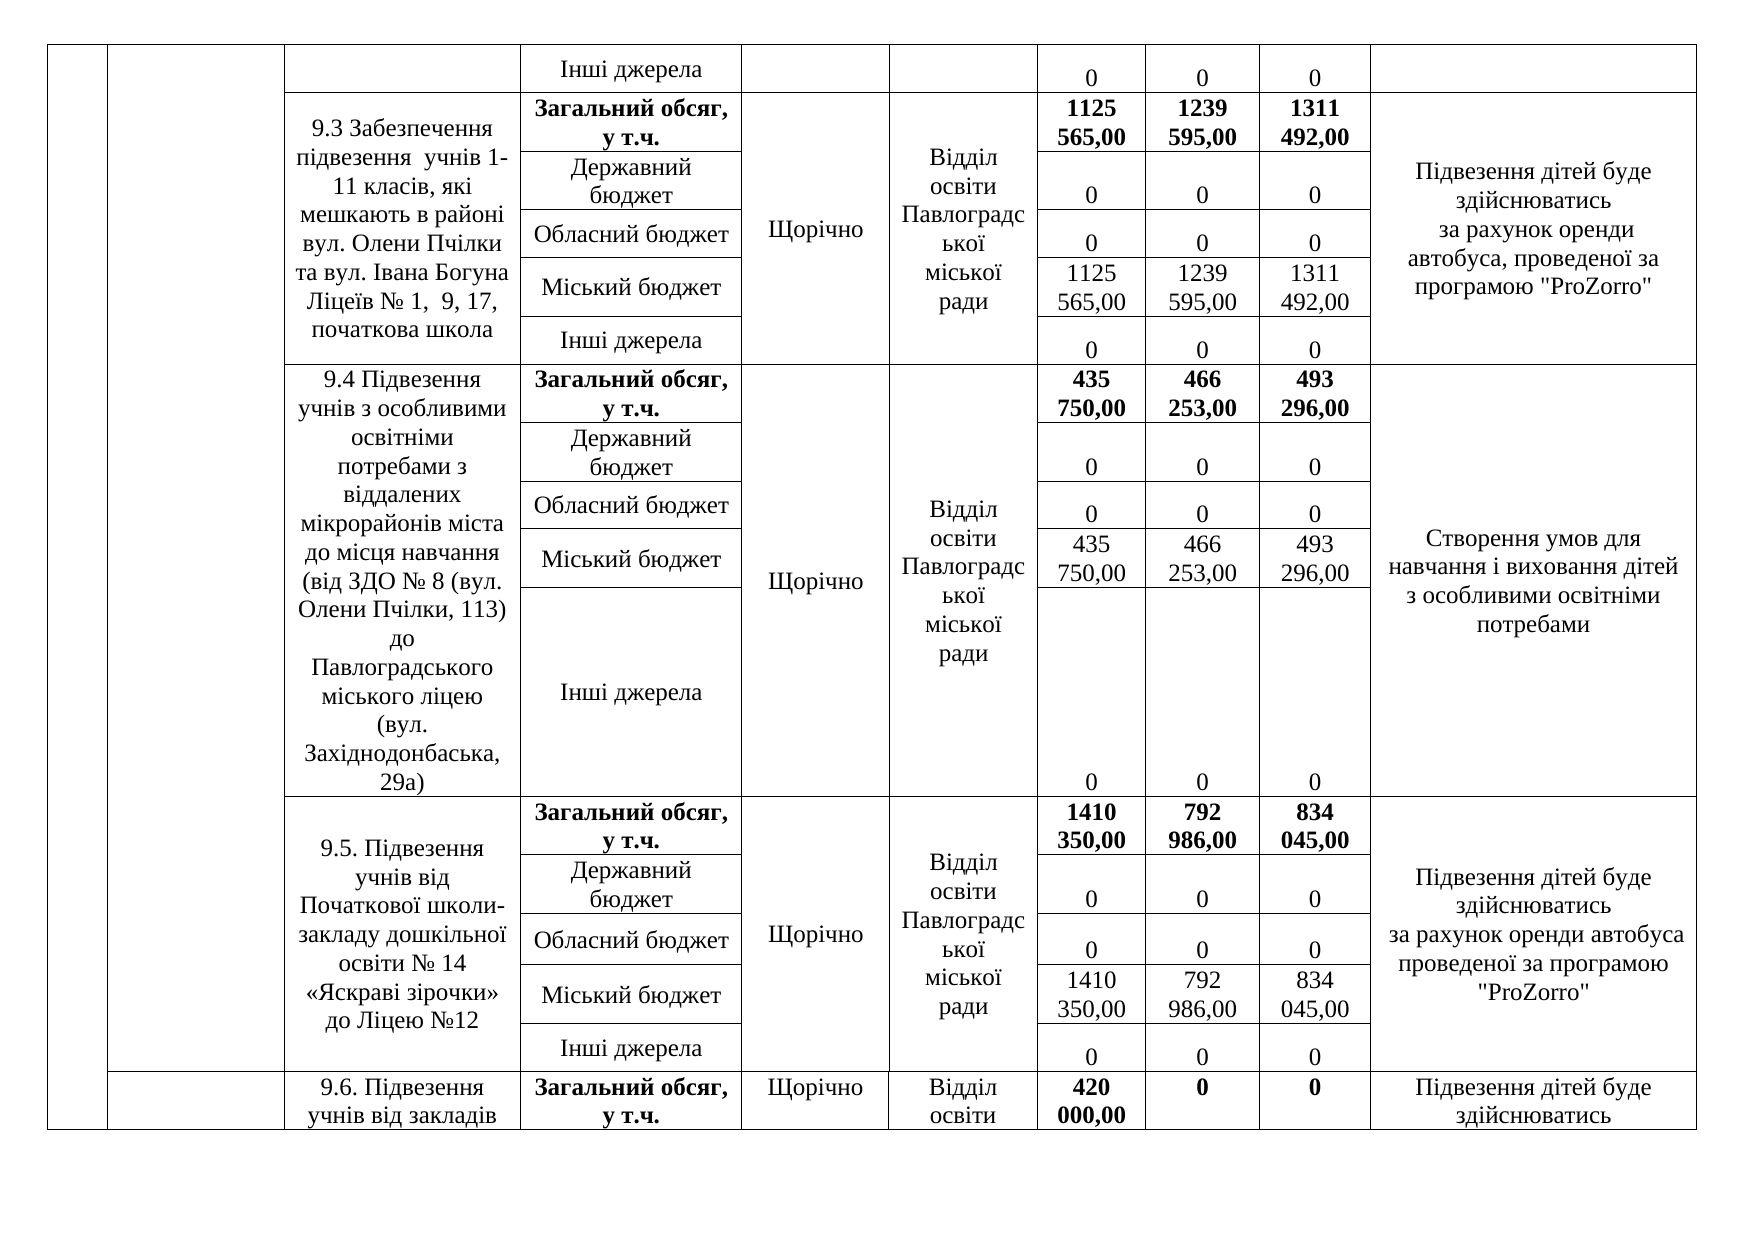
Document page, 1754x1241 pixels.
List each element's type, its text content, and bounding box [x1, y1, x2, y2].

table_cell 0 [1146, 317, 1259, 363]
table_cell Інші джерела [521, 1024, 741, 1071]
table_cell Підвезення дітей буде здійснюватись за рахунок оренди автобуса проведеної за програмою "ProZorro" [1371, 797, 1696, 1071]
table_cell 420 000,00 [1038, 1072, 1145, 1129]
table_cell 0 [1146, 1024, 1259, 1071]
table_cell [1371, 1072, 1696, 1129]
table_cell 0 [1146, 855, 1259, 913]
table_cell Щорічно [742, 365, 889, 796]
table_cell Загальний обсяг, у т.ч. [521, 93, 741, 151]
table_cell Державний бюджет [521, 423, 741, 481]
table_cell Інші джерела [521, 588, 741, 796]
table_cell Інші джерела [521, 317, 741, 363]
table_cell 1125 565,00 [1038, 258, 1145, 316]
table_cell 9.5. Підвезення учнів від Початкової школи-закладу дошкільної освіти № 14 «Яскраві зірочки» до Ліцею №12 [285, 797, 520, 1071]
table_cell 0 [1038, 588, 1145, 796]
table_cell 0 [1038, 45, 1145, 92]
table_cell Міський бюджет [521, 529, 741, 587]
table_cell 0 [1038, 482, 1145, 528]
table_cell 1410 350,00 [1038, 965, 1145, 1023]
table_cell 493 296,00 [1260, 365, 1370, 422]
table_cell 0 [1038, 423, 1145, 481]
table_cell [890, 93, 1037, 363]
table_cell 1125 565,00 [1038, 93, 1145, 151]
table_cell 435 750,00 [1038, 365, 1145, 422]
table_cell Підвезення дітей буде здійснюватись за рахунок оренди автобуса, проведеної за програмою "ProZorro" [1371, 93, 1696, 363]
table_cell Щорічно [742, 797, 889, 1071]
table_cell 0 [1038, 855, 1145, 913]
table_cell 0 [1038, 210, 1145, 257]
table_cell 0 [1260, 45, 1370, 92]
table_cell 0 [1260, 1024, 1370, 1071]
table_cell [285, 1072, 520, 1129]
table_cell 0 [1260, 482, 1370, 528]
table_cell 0 [1146, 45, 1259, 92]
table_cell Інші джерела [521, 45, 741, 92]
table_cell 9.4 Підвезення учнів з особливими освітніми потребами з віддалених мікрорайонів міста до місця навчання (від ЗДО № 8 (вул. Олени Пчілки, 113) до Павлоградського міського ліцею (вул. Західнодонбаська, 29а) [285, 365, 520, 796]
table_cell Обласний бюджет [521, 210, 741, 257]
table_cell 0 [1038, 914, 1145, 964]
table_cell 466 253,00 [1146, 365, 1259, 422]
table_cell 1239 595,00 [1146, 93, 1259, 151]
table_cell Відділ освіти Павлоградської міської ради [890, 797, 1037, 1071]
table_cell 435 750,00 [1038, 529, 1145, 587]
table_cell 0 [1146, 1072, 1259, 1129]
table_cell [889, 1072, 1037, 1129]
table_cell 493 296,00 [1260, 529, 1370, 587]
table_cell 0 [1038, 152, 1145, 209]
table_cell 0 [1260, 588, 1370, 796]
table_cell 1410 350,00 [1038, 797, 1145, 854]
table_cell 834 045,00 [1260, 965, 1370, 1023]
table_cell 0 [1260, 317, 1370, 363]
table_cell 0 [1260, 855, 1370, 913]
table_cell 0 [1260, 1072, 1370, 1129]
table_cell Міський бюджет [521, 965, 741, 1023]
table_cell [108, 1072, 284, 1129]
table_cell 0 [1146, 210, 1259, 257]
table_cell Створення умов для навчання і виховання дітей з особливими освітніми потребами [1371, 365, 1696, 796]
table_cell Загальний обсяг, у т.ч. [521, 365, 741, 422]
table_cell 1239 595,00 [1146, 258, 1259, 316]
table_cell 792 986,00 [1146, 797, 1259, 854]
table_cell Державний бюджет [521, 855, 741, 913]
table_cell 0 [1146, 588, 1259, 796]
table_cell 1311 492,00 [1260, 93, 1370, 151]
table_cell Обласний бюджет [521, 914, 741, 964]
table_cell Міський бюджет [521, 258, 741, 316]
table_cell Відділ освіти Павлоградської міської ради [890, 365, 1037, 796]
table_cell 0 [1146, 152, 1259, 209]
table_cell Загальний обсяг, у т.ч. [521, 797, 741, 854]
table_cell 0 [1146, 482, 1259, 528]
table_cell 0 [1260, 914, 1370, 964]
table_cell 466 253,00 [1146, 529, 1259, 587]
table_cell 9.3 Забезпечення підвезення учнів 1-11 класів, які мешкають в районі вул. Олени Пчілки та вул. Івана Богуна Ліцеїв № 1, 9, 17, початкова школа [285, 93, 520, 363]
table_cell 0 [1260, 152, 1370, 209]
table_cell 0 [1038, 1024, 1145, 1071]
table_cell 792 986,00 [1146, 965, 1259, 1023]
table_cell 0 [1146, 423, 1259, 481]
table_cell Загальний обсяг, у т.ч. [521, 1072, 741, 1129]
table_cell Щорічно [742, 93, 889, 363]
table_cell 0 [1260, 210, 1370, 257]
table_cell 0 [1260, 423, 1370, 481]
table_cell 834 045,00 [1260, 797, 1370, 854]
table_cell 0 [1146, 914, 1259, 964]
table_cell Обласний бюджет [521, 482, 741, 528]
table_cell 0 [1038, 317, 1145, 363]
table_cell Державний бюджет [521, 152, 741, 209]
table_cell Щорічно [742, 1072, 888, 1129]
table_cell 1311 492,00 [1260, 258, 1370, 316]
